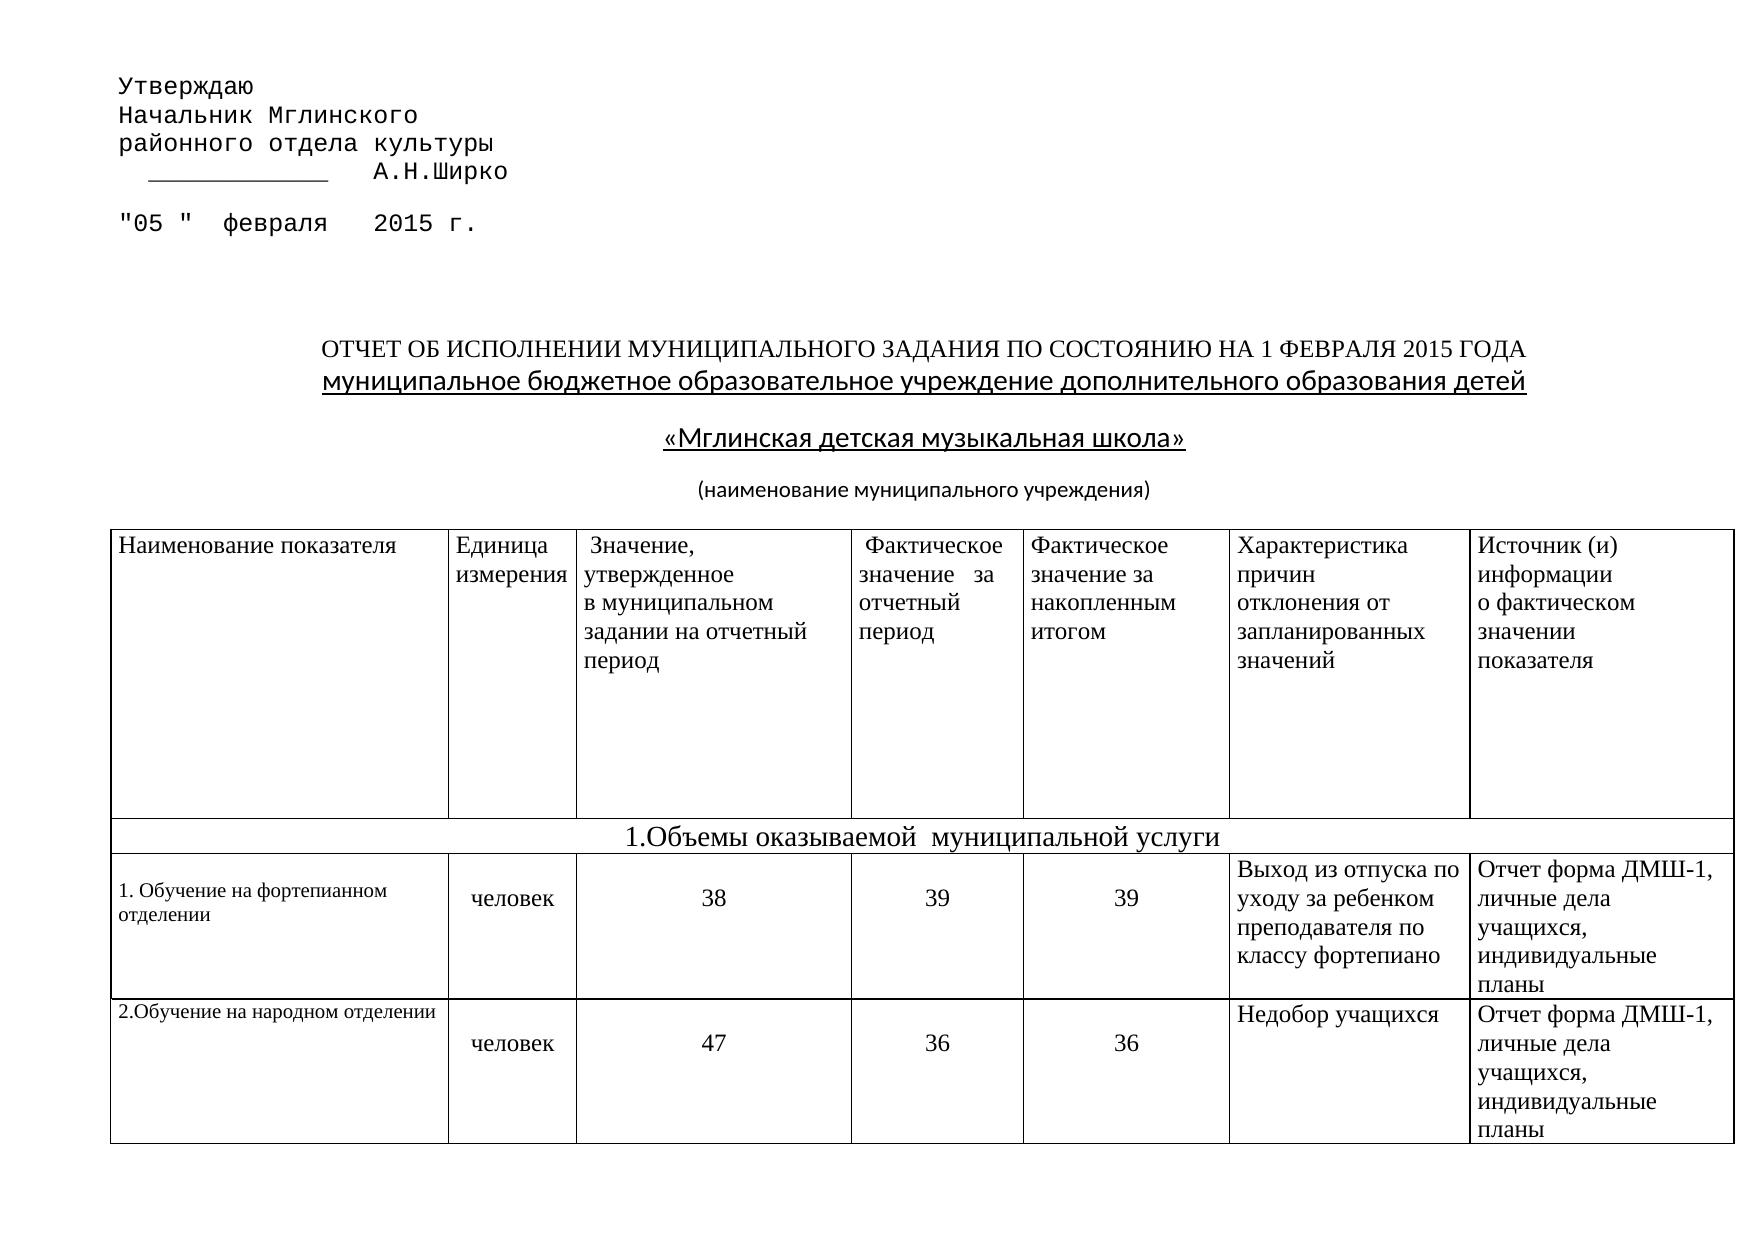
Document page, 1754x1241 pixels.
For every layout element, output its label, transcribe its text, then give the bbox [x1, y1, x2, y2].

table_cell Выход из отпуска по уходу за ребенком преподавателя по классу фортепиано [1230, 854, 1469, 998]
table_cell человек [449, 1000, 576, 1143]
table_cell 47 [577, 1000, 851, 1143]
table_cell 1.Объемы оказываемой муниципальной услуги [112, 819, 1733, 853]
table_cell 36 [852, 1000, 1023, 1143]
table_header Источник (и) информации о фактическом значении показателя [1471, 530, 1733, 817]
table_cell 2.Обучение на народном отделении [111, 999, 448, 1143]
table_header Единица измерения [449, 530, 576, 817]
text ____________ А.Н.Ширко [118, 159, 1730, 187]
text районного отдела культуры [118, 131, 1730, 159]
table_cell 39 [852, 854, 1023, 998]
text муниципальное бюджетное образовательное учреждение дополнительного образования детей [118, 362, 1730, 398]
text «Мглинская детская музыкальная школа» [118, 419, 1730, 454]
table_cell Недобор учащихся [1230, 1000, 1469, 1143]
text "05 " февраля . [118, 211, 1730, 239]
table_header Фактическое значение за отчетный период [852, 530, 1023, 817]
table_header Фактическое значение за накопленным итогом [1024, 530, 1229, 817]
table_cell Отчет форма ДМШ-1, личные дела учащихся, индивидуальные планы [1471, 854, 1733, 998]
table_cell 39 [1024, 854, 1229, 998]
table_cell 36 [1024, 1000, 1229, 1143]
table_cell человек [449, 854, 576, 998]
text (наименование муниципального учреждения) [118, 475, 1730, 503]
table_header Характеристика причин отклонения от запланированных значений [1230, 530, 1469, 817]
table_header Значение, утвержденное в муниципальном задании на отчетный период [577, 530, 851, 817]
table_cell Отчет форма ДМШ-1, личные дела учащихся, индивидуальные планы [1471, 1000, 1733, 1143]
table_header Наименование показателя [112, 530, 448, 817]
table_cell 38 [577, 854, 851, 998]
text Начальник Мглинского [118, 102, 1730, 131]
text Утверждаю [118, 74, 1730, 102]
text ОТЧЕТ ОБ ИСПОЛНЕНИИ МУНИЦИПАЛЬНОГО ЗАДАНИЯ ПО СОСТОЯНИЮ НА 1 ФЕВРАЛЯ 2015 ГОДА [118, 334, 1730, 362]
table_cell 1. Обучение на фортепианном отделении [112, 854, 448, 998]
